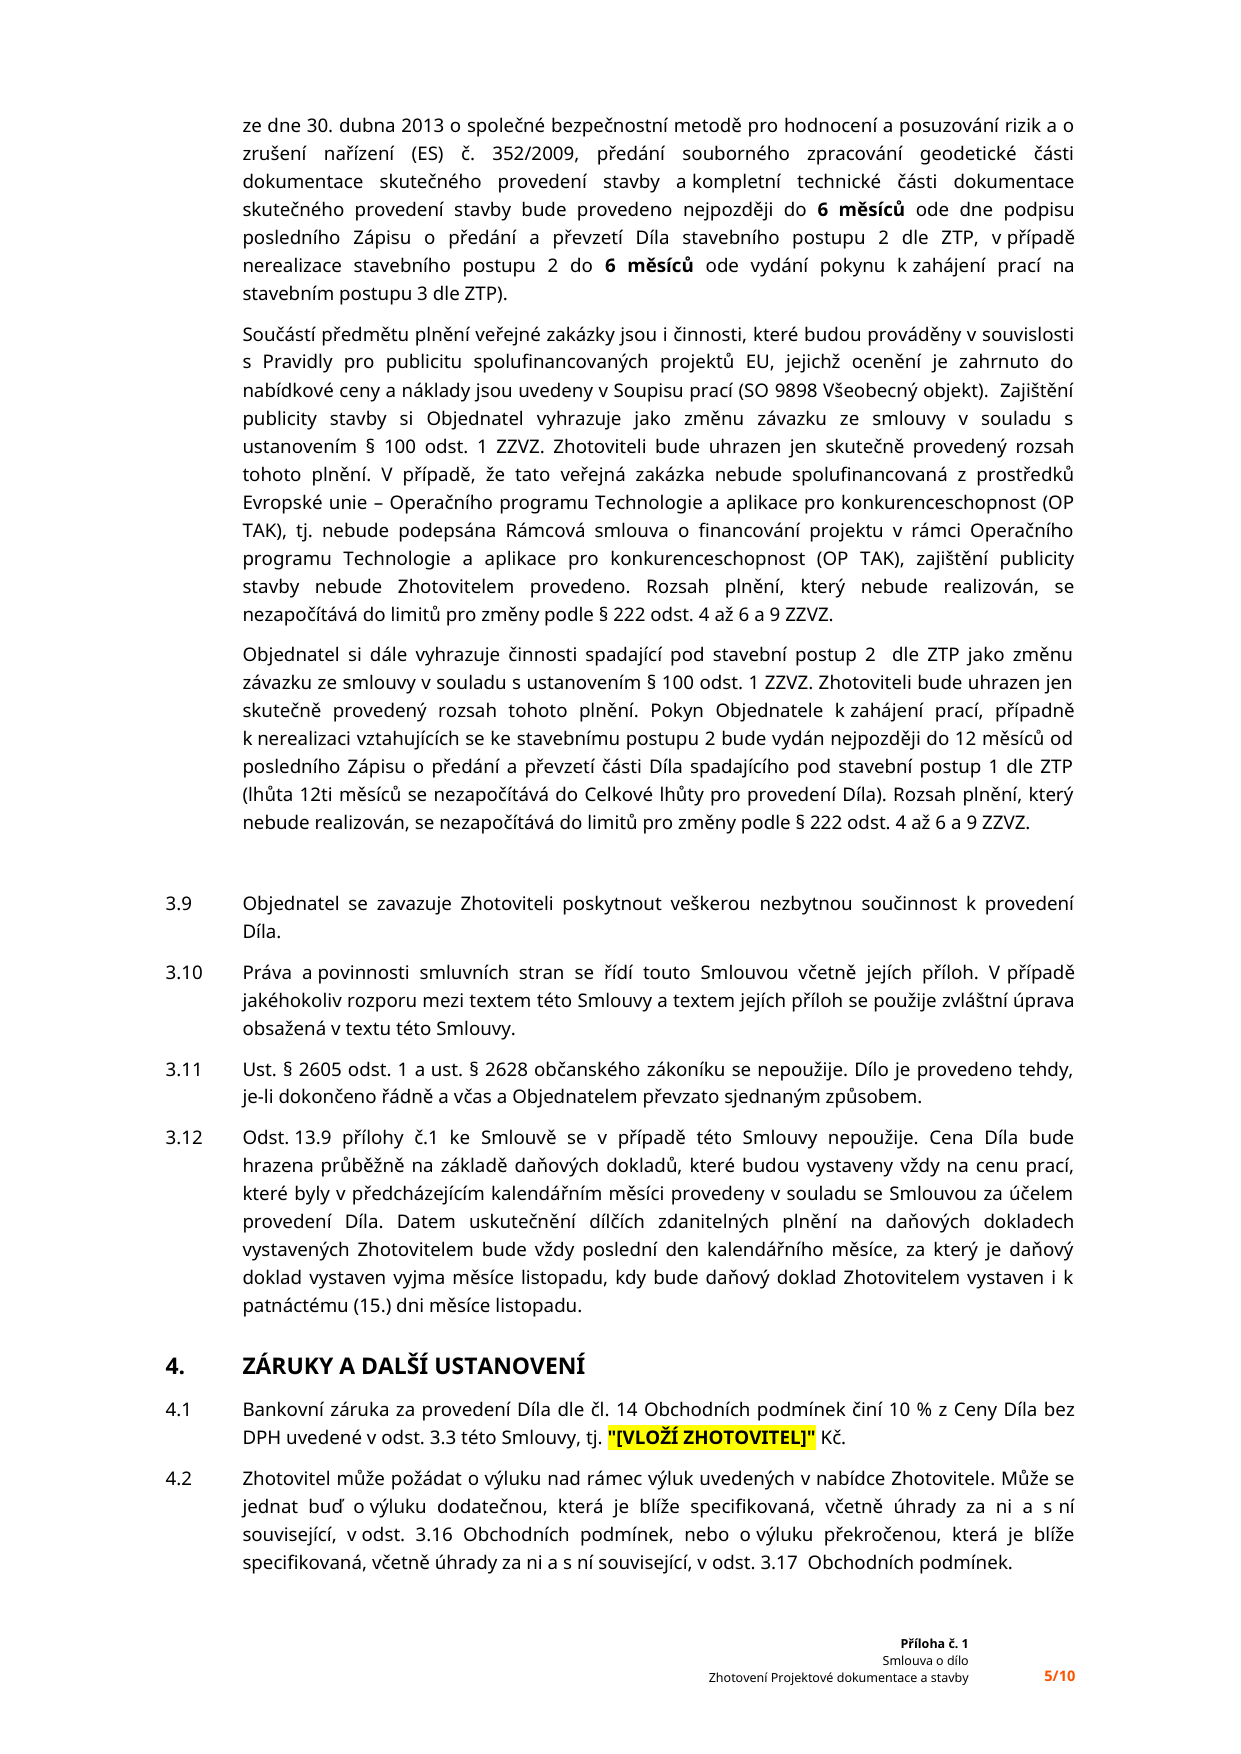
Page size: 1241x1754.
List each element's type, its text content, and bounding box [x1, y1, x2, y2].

text ZÁRUKY A DALŠÍ USTANOVENÍ [165, 1350, 1075, 1381]
text Bankovní záruka za provedení Díla dle čl. 14 Obchodních podmínek činí 10 % z Ceny Díla bez DPH uvedené v odst. 3.3 této Smlouvy, tj. "[VLOŽÍ ZHOTOVITEL]" Kč. [165, 1397, 1075, 1450]
text Součástí předmětu plnění veřejné zakázky jsou i činnosti, které budou prováděny v souvislosti s Pravidly pro publicitu spolufinancovaných projektů EU, jejichž ocenění je zahrnuto do nabídkové ceny a náklady jsou uvedeny v Soupisu prací (SO 9898 Všeobecný objekt). Zajištění publicity stavby si Objednatel vyhrazuje jako změnu závazku ze smlouvy v souladu s ustanovením § 100 odst. 1 ZZVZ. Zhotoviteli bude uhrazen jen skutečně provedený rozsah tohoto plnění. V případě, že tato veřejná zakázka nebude spolufinancovaná z prostředků Evropské unie – Operačního programu Technologie a aplikace pro konkurenceschopnost (OP TAK), tj. nebude podepsána Rámcová smlouva o financování projektu v rámci Operačního programu Technologie a aplikace pro konkurenceschopnost (OP TAK), zajištění publicity stavby nebude Zhotovitelem provedeno. Rozsah plnění, který nebude realizován, se nezapočítává do limitů pro změny podle § 222 odst. 4 až 6 a 9 ZZVZ. [242, 321, 1075, 627]
text Zhotovitel může požádat o výluku nad rámec výluk uvedených v nabídce Zhotovitele. Může se jednat buď o výluku dodatečnou, která je blíže specifikovaná, včetně úhrady za ni a s ní související, v odst. 3.16 Obchodních podmínek, nebo o výluku překročenou, která je blíže specifikovaná, včetně úhrady za ni a s ní související, v odst. 3.17 Obchodních podmínek. [165, 1465, 1075, 1575]
text Objednatel si dále vyhrazuje činnosti spadající pod stavební postup 2 dle ZTP jako změnu závazku ze smlouvy v souladu s ustanovením § 100 odst. 1 ZZVZ. Zhotoviteli bude uhrazen jen skutečně provedený rozsah tohoto plnění. Pokyn Objednatele k zahájení prací, případně k nerealizaci vztahujících se ke stavebnímu postupu 2 bude vydán nejpozději do 12 měsíců od posledního Zápisu o předání a převzetí části Díla spadajícího pod stavební postup 1 dle ZTP (lhůta 12ti měsíců se nezapočítává do Celkové lhůty pro provedení Díla). Rozsah plnění, který nebude realizován, se nezapočítává do limitů pro změny podle § 222 odst. 4 až 6 a 9 ZZVZ. [242, 642, 1075, 835]
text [242, 112, 1075, 306]
text Ust. § 2605 odst. 1 a ust. § 2628 občanského zákoníku se nepoužije. Dílo je provedeno tehdy, je-li dokončeno řádně a včas a Objednatelem převzato sjednaným způsobem. [165, 1056, 1075, 1109]
text Práva a povinnosti smluvních stran se řídí touto Smlouvou včetně jejích příloh. V případě jakéhokoliv rozporu mezi textem této Smlouvy a textem jejích příloh se použije zvláštní úprava obsažená v textu této Smlouvy. [165, 959, 1075, 1041]
text Objednatel se zavazuje Zhotoviteli poskytnout veškerou nezbytnou součinnost k provedení Díla. [165, 891, 1075, 944]
text Odst. 13.9 přílohy č.1 ke Smlouvě se v případě této Smlouvy nepoužije. Cena Díla bude hrazena průběžně na základě daňových dokladů, které budou vystaveny vždy na cenu prací, které byly v předcházejícím kalendářním měsíci provedeny v souladu se Smlouvou za účelem provedení Díla. Datem uskutečnění dílčích zdanitelných plnění na daňových dokladech vystavených Zhotovitelem bude vždy poslední den kalendářního měsíce, za který je daňový doklad vystaven vyjma měsíce listopadu, kdy bude daňový doklad Zhotovitelem vystaven i k patnáctému (15.) dni měsíce listopadu. [165, 1124, 1075, 1318]
